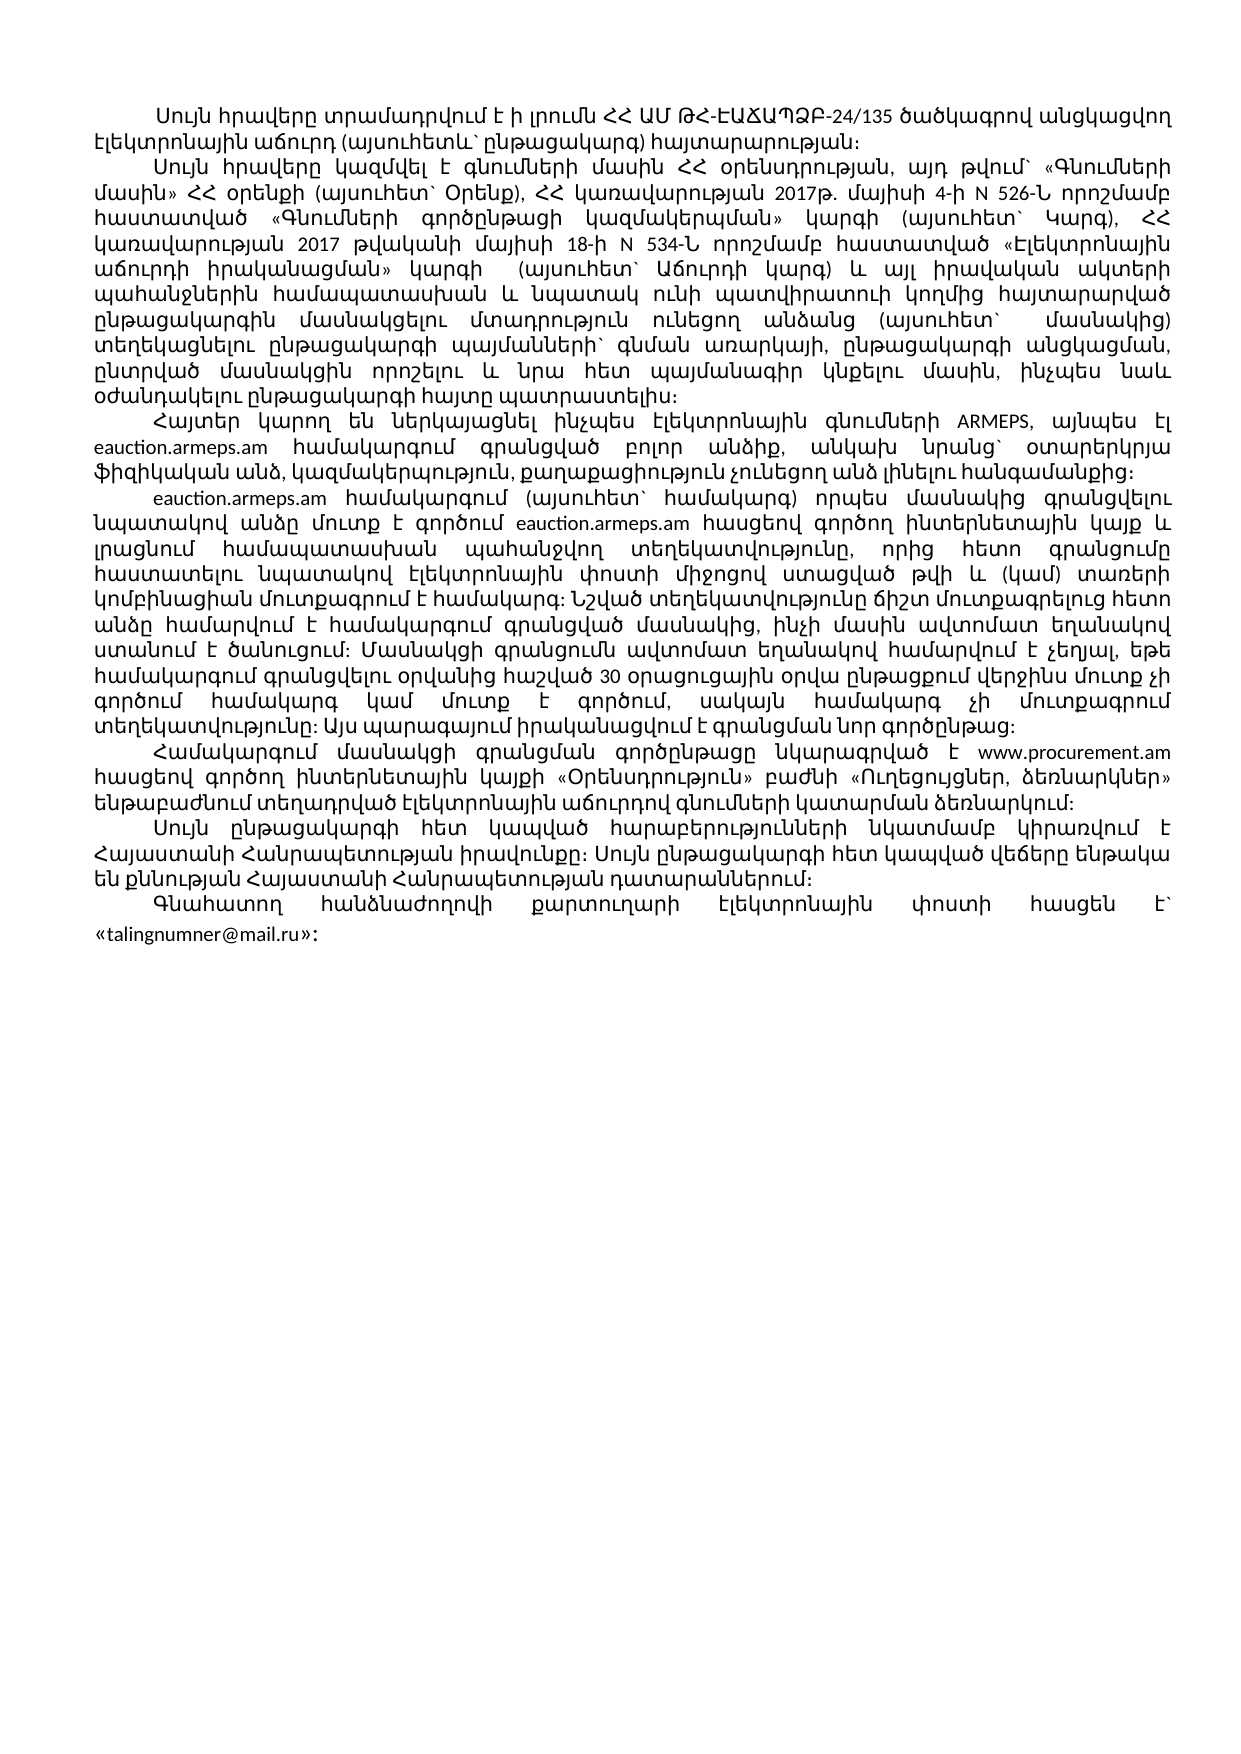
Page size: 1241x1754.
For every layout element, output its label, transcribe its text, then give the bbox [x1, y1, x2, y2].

text Սույն հրավերը տրամադրվում է ի լրումն ՀՀ ԱՄ ԹՀ-ԷԱՃԱՊՁԲ-24/135 ծածկագրով անցկացվող էլեկտրոնային աճուրդ (այսուհետև` ընթացակարգ) հայտարարության։ [94, 104, 1171, 154]
text Հայտեր կարող են ներկայացնել ինչպես էլեկտրոնային գնումների ARMEPS, այնպես էլ eauction.armeps.am համակարգում գրանցված բոլոր անձիք, անկախ նրանց` օտարերկրյա ֆիզիկական անձ, կազմակերպություն, քաղաքացիություն չունեցող անձ լինելու հանգամանքից։ [94, 409, 1171, 485]
text Սույն հրավերը կազմվել է գնումների մասին ՀՀ օրենսդրության, այդ թվում` «Գնումների մասին» ՀՀ օրենքի (այսուհետ` Օրենք), ՀՀ կառավարության 2017թ. մայիսի 4-ի N 526-Ն որոշմամբ հաստատված «Գնումների գործընթացի կազմակերպման» կարգի (այսուհետ` Կարգ), ՀՀ կառավարության 2017 թվականի մայիսի 18-ի N 534-Ն որոշմամբ հաստատված «Էլեկտրոնային աճուրդի իրականացման» կարգի (այսուհետ` Աճուրդի կարգ) և այլ իրավական ակտերի պահանջներին համապատասխան և նպատակ ունի պատվիրատուի կողմից հայտարարված ընթացակարգին մասնակցելու մտադրություն ունեցող անձանց (այսուհետ` մասնակից) տեղեկացնելու ընթացակարգի պայմանների` գնման առարկայի, ընթացակարգի անցկացման, ընտրված մասնակցին որոշելու և նրա հետ պայմանագիր կնքելու մասին, ինչպես նաև օժանդակելու ընթացակարգի հայտը պատրաստելիս։ [94, 154, 1171, 409]
text Սույն ընթացակարգի հետ կապված հարաբերությունների նկատմամբ կիրառվում է Հայաստանի Հանրապետության իրավունքը։ Սույն ընթացակարգի հետ կապված վեճերը ենթակա են քննության Հայաստանի Հանրապետության դատարաններում։ [94, 815, 1171, 892]
text eauction.armeps.am համակարգում (այսուհետ` համակարգ) որպես մասնակից գրանցվելու նպատակով անձը մուտք է գործում eauction.armeps.am հասցեով գործող ինտերնետային կայք և լրացնում համապատասխան պահանջվող տեղեկատվությունը, որից հետո գրանցումը հաստատելու նպատակով էլեկտրոնային փոստի միջոցով ստացված թվի և (կամ) տառերի կոմբինացիան մուտքագրում է համակարգ: Նշված տեղեկատվությունը ճիշտ մուտքագրելուց հետո անձը համարվում է համակարգում գրանցված մասնակից, ինչի մասին ավտոմատ եղանակով ստանում է ծանուցում: Մասնակցի գրանցումն ավտոմատ եղանակով համարվում է չեղյալ, եթե համակարգում գրանցվելու օրվանից հաշված 30 օրացուցային օրվա ընթացքում վերջինս մուտք չի գործում համակարգ կամ մուտք է գործում, սակայն համակարգ չի մուտքագրում տեղեկատվությունը: Այս պարագայում իրականացվում է գրանցման նոր գործընթաց: [94, 485, 1171, 739]
text Գնահատող հանձնաժողովի քարտուղարի էլեկտրոնային փոստի հասցեն է` «talingnumner@mail.ru»: [94, 892, 1171, 948]
text Համակարգում մասնակցի գրանցման գործընթացը նկարագրված է www.procurement.am հասցեով գործող ինտերնետային կայքի «Օրենսդրություն» բաժնի «Ուղեցույցներ, ձեռնարկներ» ենթաբաժնում տեղադրված էլեկտրոնային աճուրդով գնումների կատարման ձեռնարկում: [94, 739, 1171, 815]
